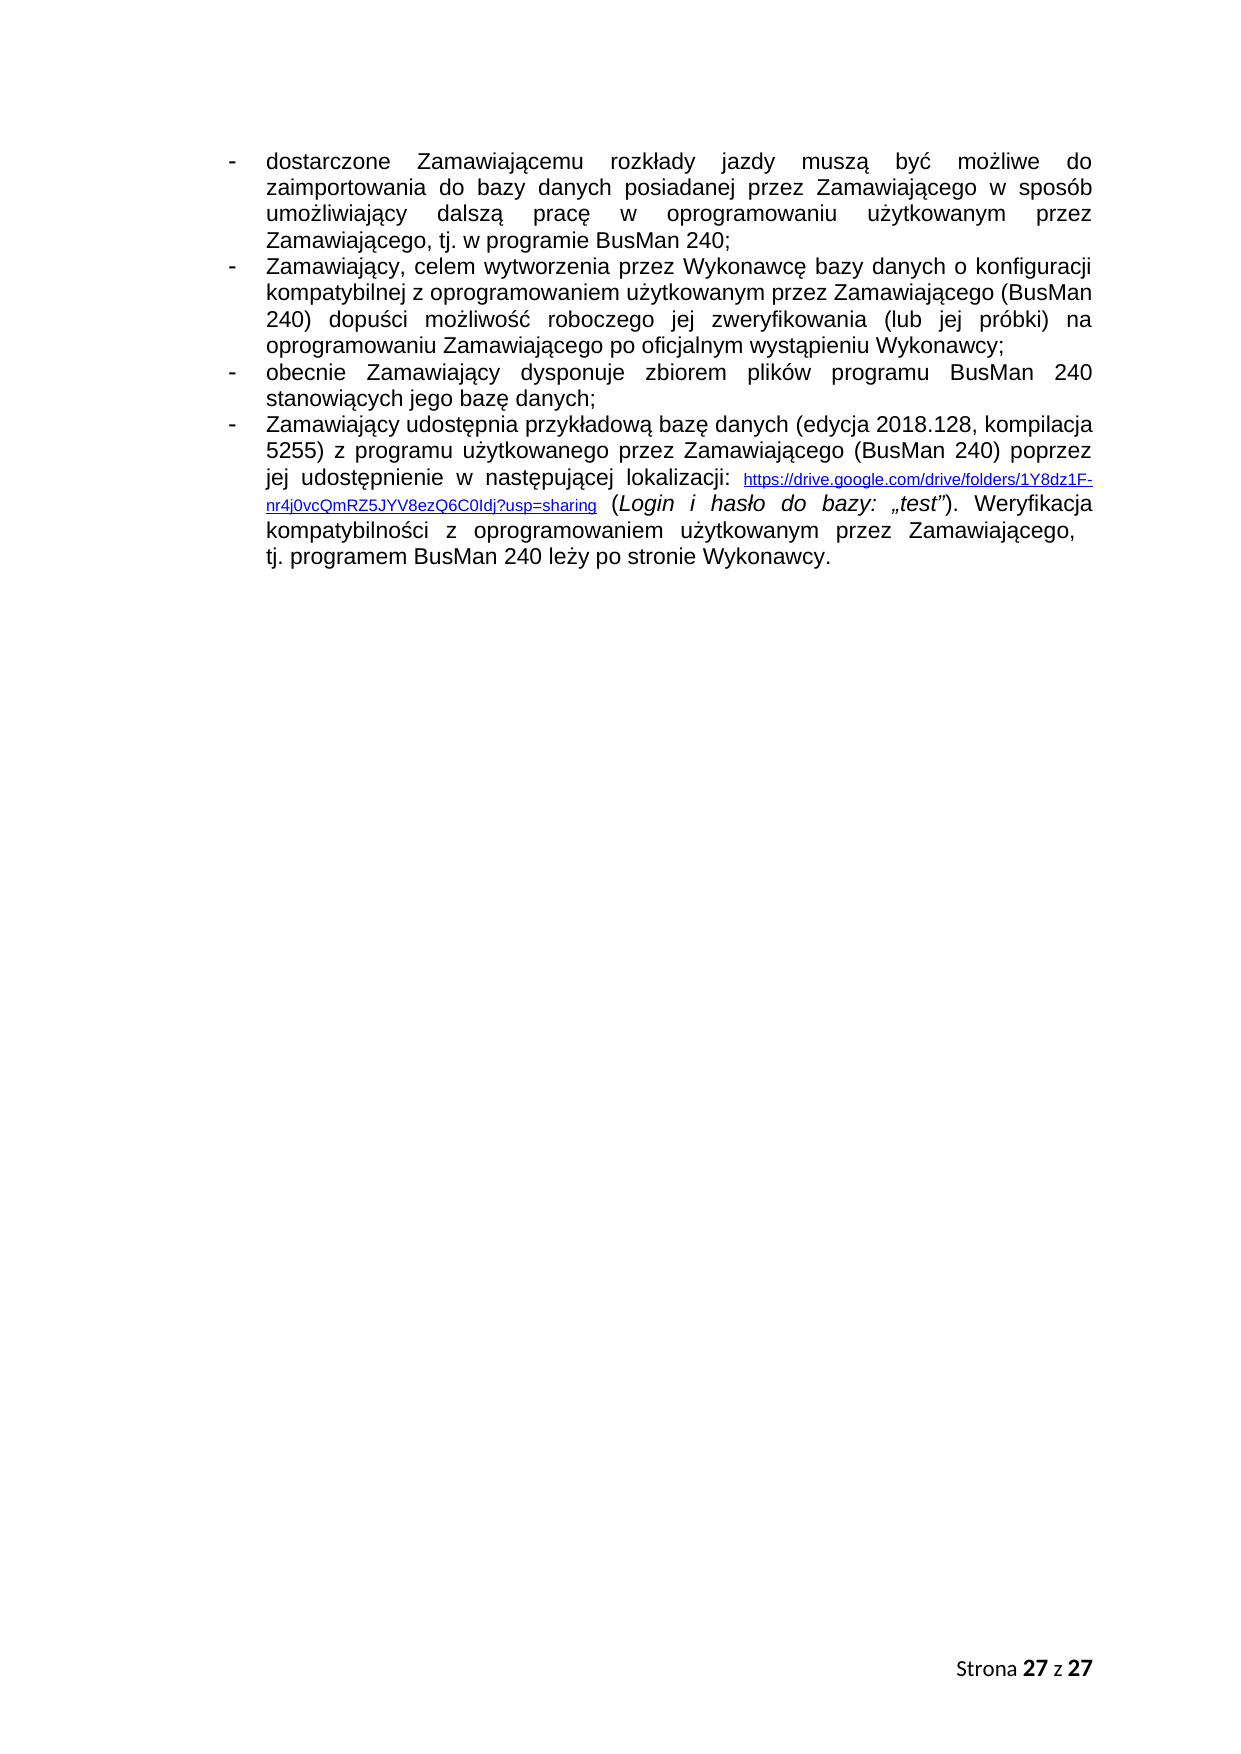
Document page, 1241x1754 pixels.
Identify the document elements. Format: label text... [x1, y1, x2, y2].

list dostarczone Zamawiającemu rozkłady jazdy muszą być możliwe do zaimportowania do bazy danych posiadanej przez Zamawiającego w sposób umożliwiający dalszą pracę w oprogramowaniu użytkowanym przez Zamawiającego, tj. w programie BusMan 240; [228, 148, 1093, 253]
list obecnie Zamawiający dysponuje zbiorem plików programu BusMan 240 stanowiących jego bazę danych; [228, 358, 1093, 411]
list Zamawiający udostępnia przykładową bazę danych (edycja 2018.128, kompilacja 5255) z programu użytkowanego przez Zamawiającego (BusMan 240) poprzez jej udostępnienie w następującej lokalizacji: https://drive.google.com/drive/folders/1Y8dz1F-nr4j0vcQmRZ5JYV8ezQ6C0Idj?usp=sharing (Login i hasło do bazy: „test”). Weryfikacja kompatybilności z oprogramowaniem użytkowanym przez Zamawiającego, tj. programem BusMan 240 leży po stronie Wykonawcy. [228, 411, 1093, 569]
list Zamawiający, celem wytworzenia przez Wykonawcę bazy danych o konfiguracji kompatybilnej z oprogramowaniem użytkowanym przez Zamawiającego (BusMan 240) dopuści możliwość roboczego jej zweryfikowania (lub jej próbki) na oprogramowaniu Zamawiającego po oficjalnym wystąpieniu Wykonawcy; [228, 253, 1093, 358]
